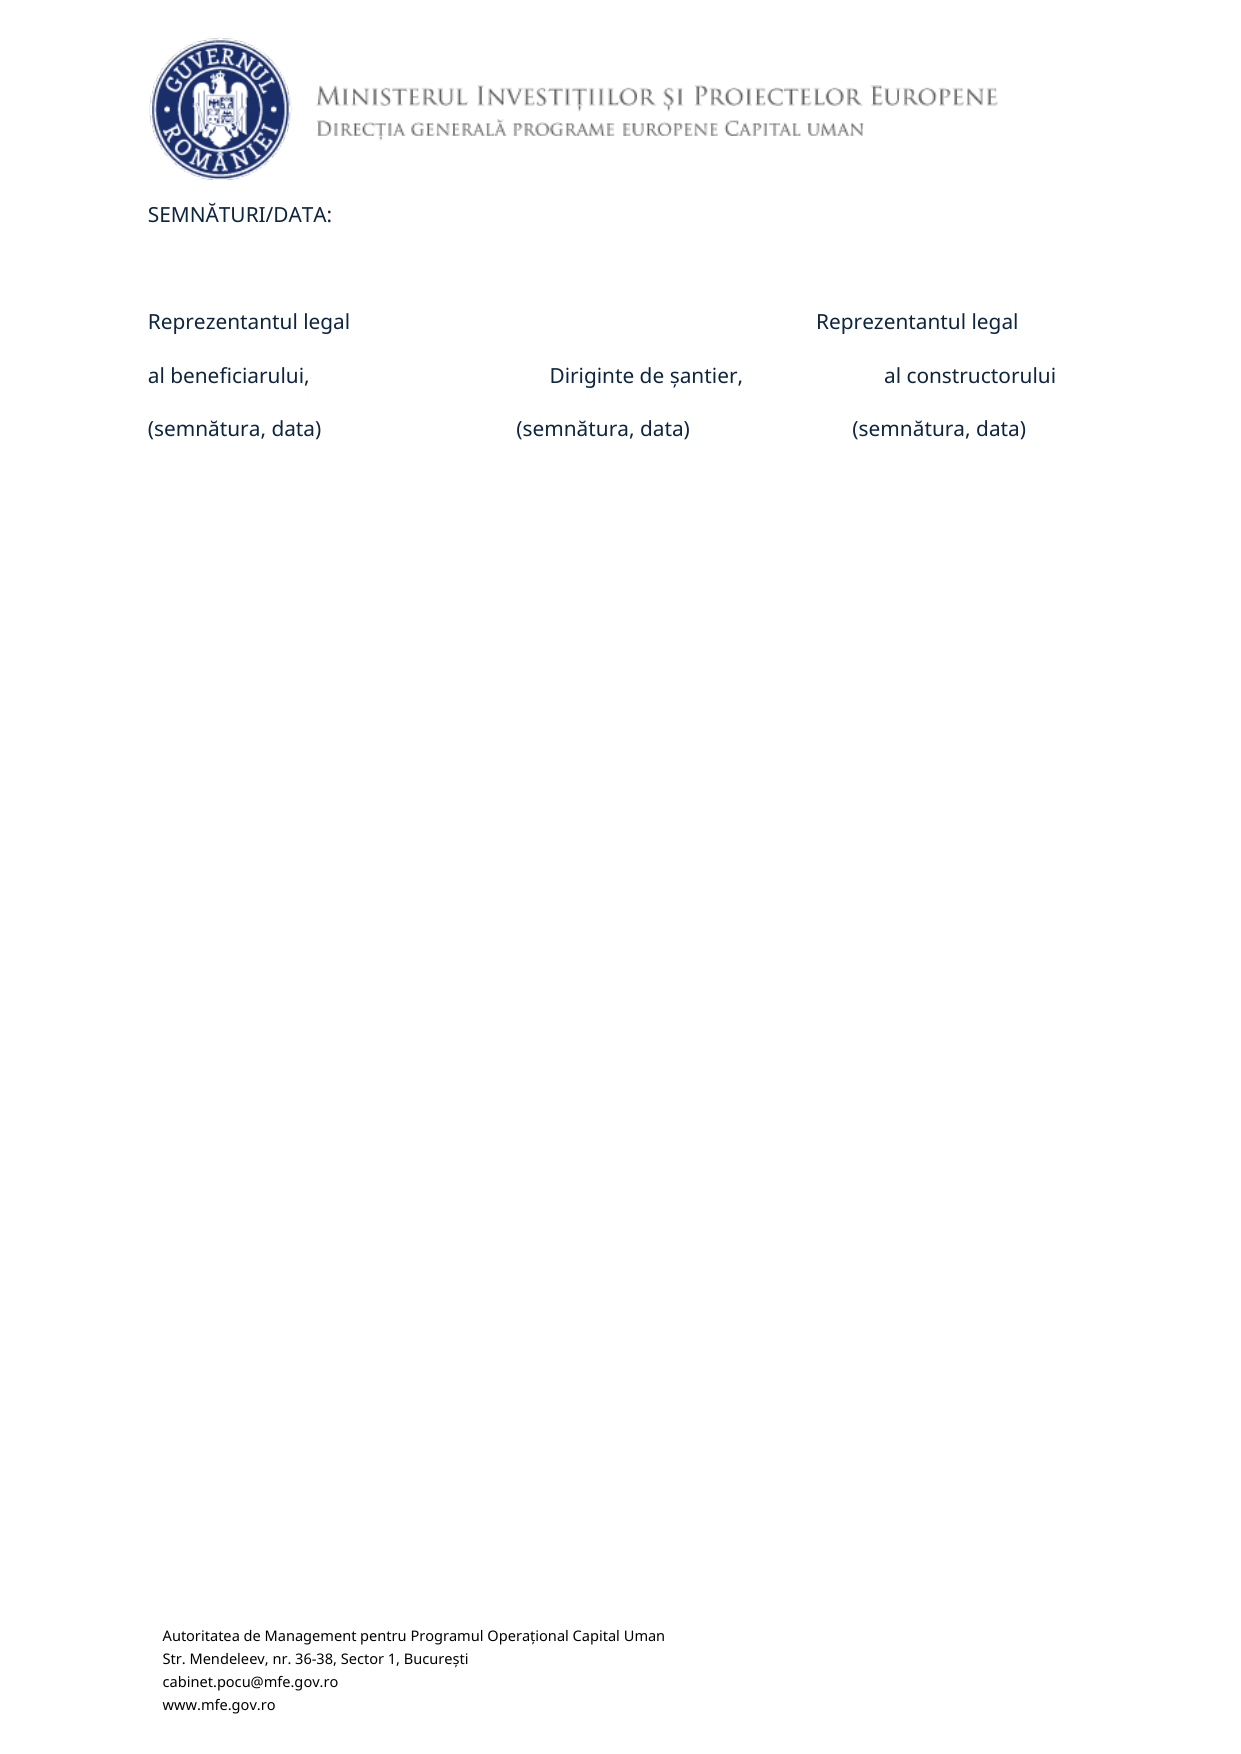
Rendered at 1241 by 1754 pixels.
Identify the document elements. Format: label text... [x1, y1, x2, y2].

text (semnătura, data) (semnătura, data) (semnătura, data) [148, 414, 1123, 443]
text al beneficiarului, Diriginte de şantier, al constructorului [148, 361, 1123, 389]
text Reprezentantul legal Reprezentantul legal [148, 307, 1123, 336]
picture [147, 35, 1142, 181]
text SEMNĂTURI/DATA: [148, 200, 1123, 229]
